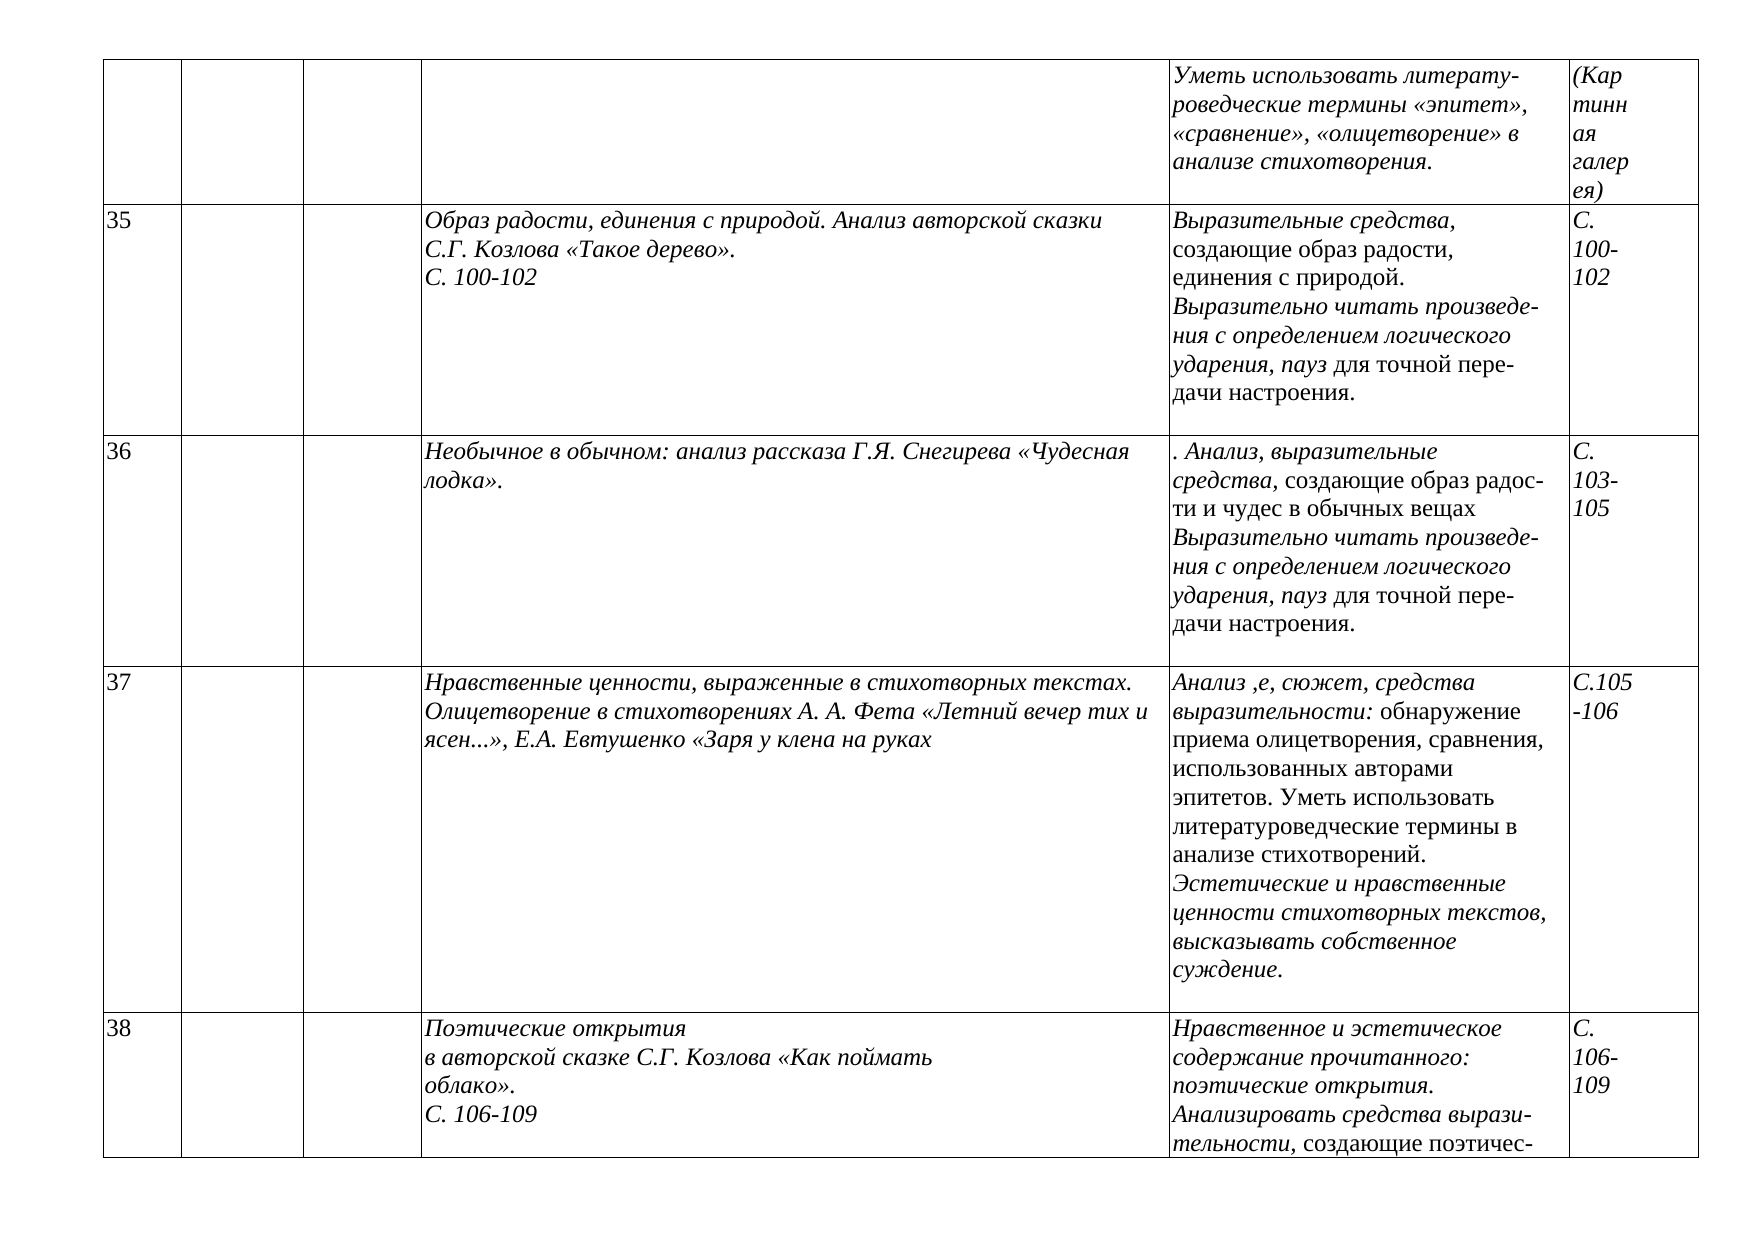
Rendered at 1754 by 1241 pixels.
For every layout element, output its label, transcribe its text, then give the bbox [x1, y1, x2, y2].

table_cell 37 [104, 667, 181, 1012]
table_cell [304, 1013, 421, 1157]
table_cell С. 99; с. 182-183 (Картинная галерея) [1596, 60, 1698, 204]
table_cell 36 [104, 436, 181, 666]
table_cell [304, 205, 421, 435]
table_cell Образ радости, единения с природой. Анализ авторской сказки С.Г. Козлова «Такое дерево». С. 100-102 [422, 205, 1169, 435]
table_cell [422, 1013, 1169, 1157]
table_cell . Анализ, выразительные средства, создающие образ радости и чудес в обычных вещах Выразительно читать произведения с определением логического ударения, пауз для точной передачи настроения. [1170, 436, 1569, 666]
table_cell [304, 436, 421, 666]
table_cell Анализ ,е, сюжет, средства выразительности: обнаружение приема олицетворения, сравнения, использованных авторами эпитетов. Уметь использовать литературоведческие термины в анализе стихотворений. Эстетические и нравственные ценности стихотворных текстов, высказывать собственное суждение. [1170, 667, 1569, 1012]
table_cell [182, 667, 303, 1012]
table_cell 34 [104, 60, 181, 204]
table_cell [422, 60, 1169, 204]
table_cell Выразительные средства, создающие образ радости, единения с природой. Выразительно читать произведения с определением логического ударения, пауз для точной передачи настроения. [1170, 205, 1569, 435]
table_cell [182, 60, 303, 204]
table_cell С. 103-105 [1570, 436, 1698, 666]
table_cell [182, 205, 303, 435]
table_cell С. 106-109 [1570, 1013, 1698, 1157]
table_cell С. 100-102 [1570, 205, 1698, 435]
table_cell [182, 1013, 303, 1157]
table_cell [304, 60, 421, 204]
table_cell Нравственные ценности, выраженные в стихотворных текстах. Олицетворение в стихотворениях А. А. Фета «Летний вечер тих и ясен...», Е.А. Евтушенко «Заря у клена на руках [422, 667, 1169, 1012]
table_cell Необычное в обычном: анализ рассказа Г.Я. Снегирева «Чудесная лодка». [422, 436, 1169, 666]
table_cell С.105-106 [1570, 667, 1698, 1012]
table_cell 35 [104, 205, 181, 435]
table_cell [182, 436, 303, 666]
table_cell [304, 667, 421, 1012]
table_cell 38 [104, 1013, 181, 1157]
